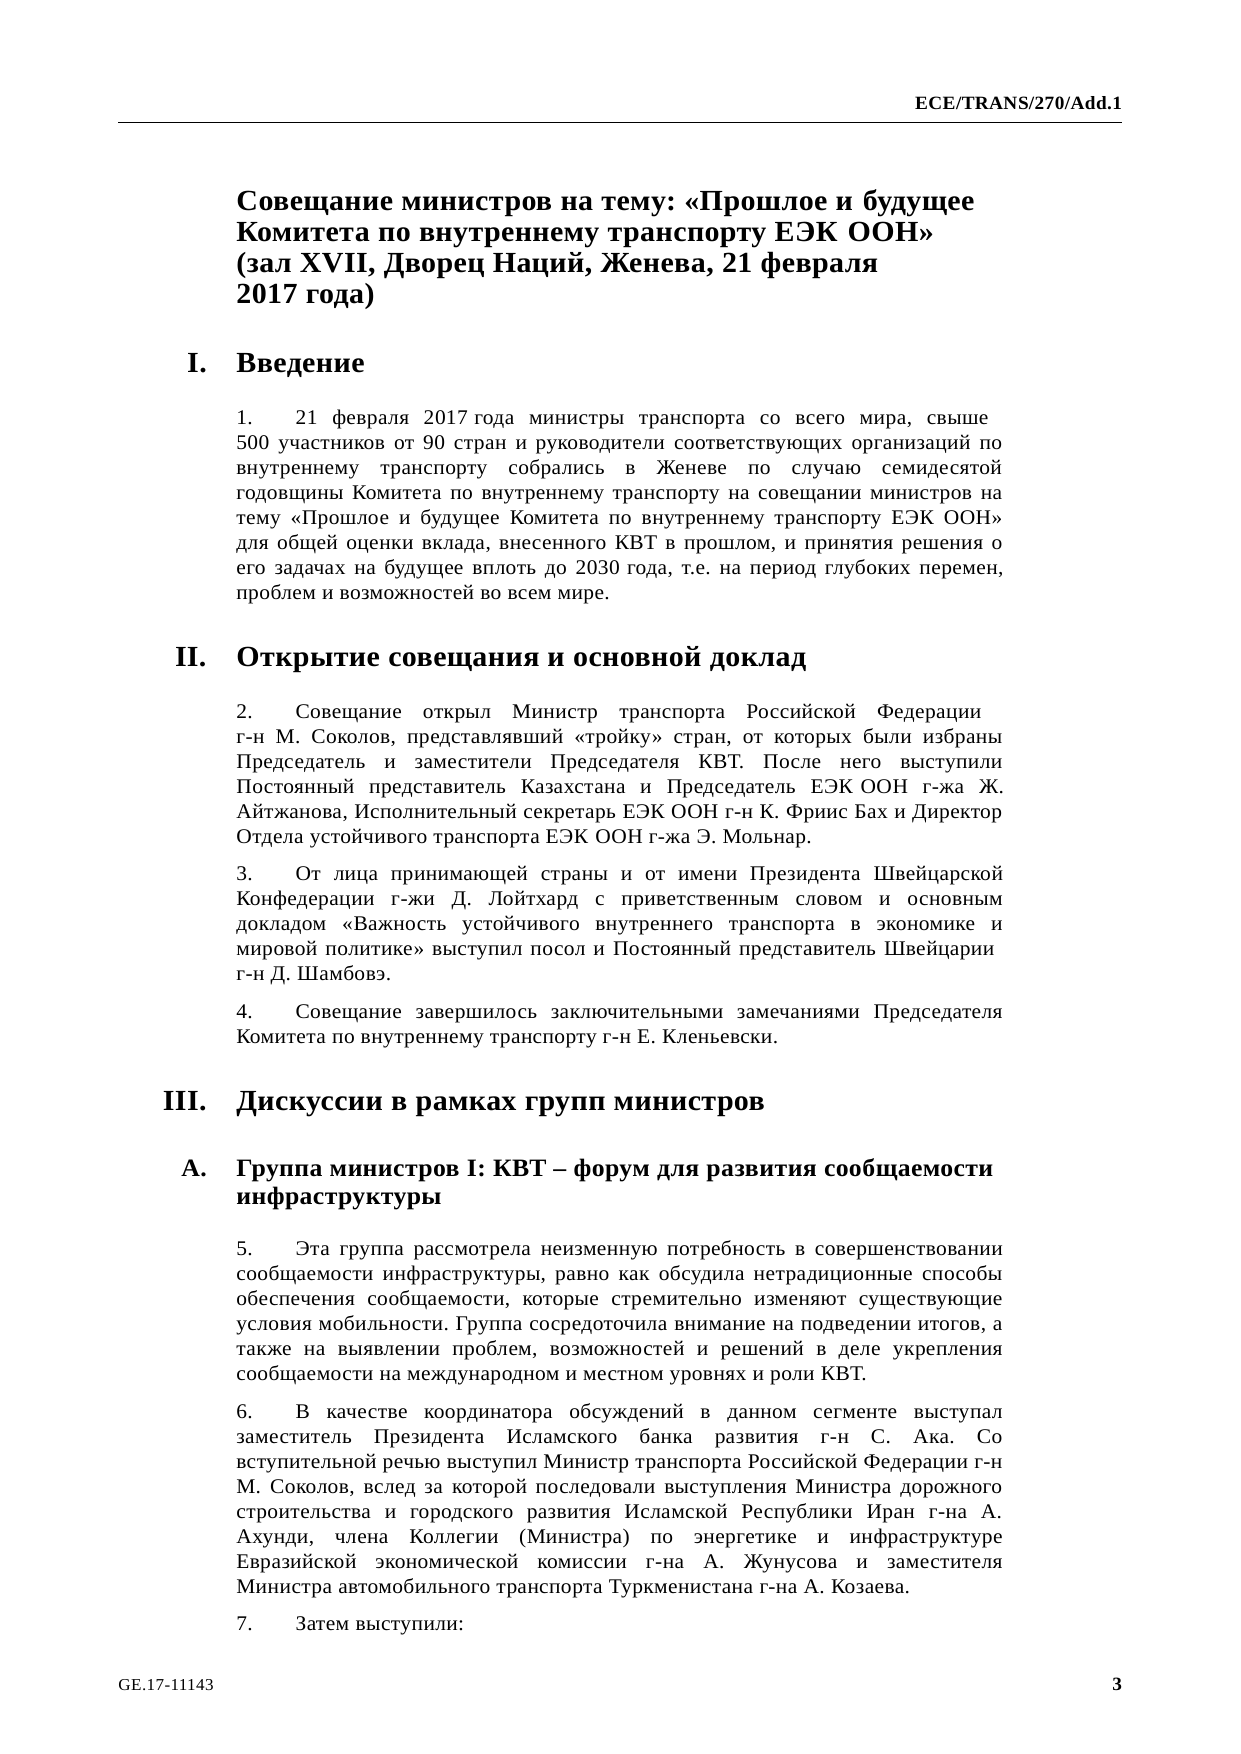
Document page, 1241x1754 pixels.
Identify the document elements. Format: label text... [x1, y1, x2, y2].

text III. Дискуссии в рамках групп министров [118, 1085, 1004, 1116]
text 7. Затем выступили: [236, 1610, 1004, 1635]
text 4. Совещание завершилось заключительными замечаниями Председателя Комитета по внутреннему транспорту г-н Е. Кленьевски. [236, 998, 1004, 1048]
text A. Группа министров I: КВТ – форум для развития сообщаемости инфраструктуры [118, 1154, 1004, 1210]
text 6. В качестве координатора обсуждений в данном сегменте выступал заместитель Президента Исламского банка развития г-н С. Ака. Со вступительной речью выступил Министр транспорта Российской Федерации г-н М. Соколов, вслед за которой последовали выступления Министра дорожного строительства и городского развития Исламской Республики Иран г-на А. Ахунди, члена Коллегии (Министра) по энергетике и инфраструктуре Евразийской экономической комиссии г-на А. Жунусова и заместителя Министра автомобильного транспорта Туркменистана г-на А. Козаева. [236, 1398, 1004, 1598]
text Совещание министров на тему: «Прошлое и будущее Комитета по внутреннему транспорту ЕЭК ООН» (зал XVII, Дворец Наций, Женева, 21 февраля 2017 года) [118, 185, 1004, 310]
text I. Введение [118, 348, 1004, 379]
text 3. От лица принимающей страны и от имени Президента Швейцарской Конфедерации г-жи Д. Лойтхард с приветственным словом и основным докладом «Важность устойчивого внутреннего транспорта в экономике и мировой политике» выступил посол и Постоянный представитель Швейцарии г-н Д. Шамбовэ. [236, 860, 1004, 985]
text 5. Эта группа рассмотрела неизменную потребность в совершенствовании сообщаемости инфраструктуры, равно как обсудила нетрадиционные способы обеспечения сообщаемости, которые стремительно изменяют существующие условия мобильности. Группа сосредоточила внимание на подведении итогов, а также на выявлении проблем, возможностей и решений в деле укрепления сообщаемости на международном и местном уровнях и роли КВТ. [236, 1235, 1004, 1385]
text 2. Совещание открыл Министр транспорта Российской Федерации г-н М. Соколов, представлявший «тройку» стран, от которых были избраны Председатель и заместители Председателя КВТ. После него выступили Постоянный представитель Казахстана и Председатель ЕЭК ООН г-жа Ж. Айтжанова, Исполнительный секретарь ЕЭК ООН г-н К. Фриис Бах и Директор Отдела устойчивого транспорта ЕЭК ООН г-жа Э. Мольнар. [236, 698, 1004, 848]
text 1. 21 февраля 2017 года министры транспорта со всего мира, свыше 500 участников от 90 стран и руководители соответствующих организаций по внутреннему транспорту собрались в Женеве по случаю семидесятой годовщины Комитета по внутреннему транспорту на совещании министров на тему «Прошлое и будущее Комитета по внутреннему транспорту ЕЭК ООН» для общей оценки вклада, внесенного КВТ в прошлом, и принятия решения о его задачах на будущее вплоть до 2030 года, т.е. на период глубоких перемен, проблем и возможностей во всем мире. [236, 404, 1004, 604]
text II. Открытие совещания и основной доклад [118, 641, 1004, 673]
